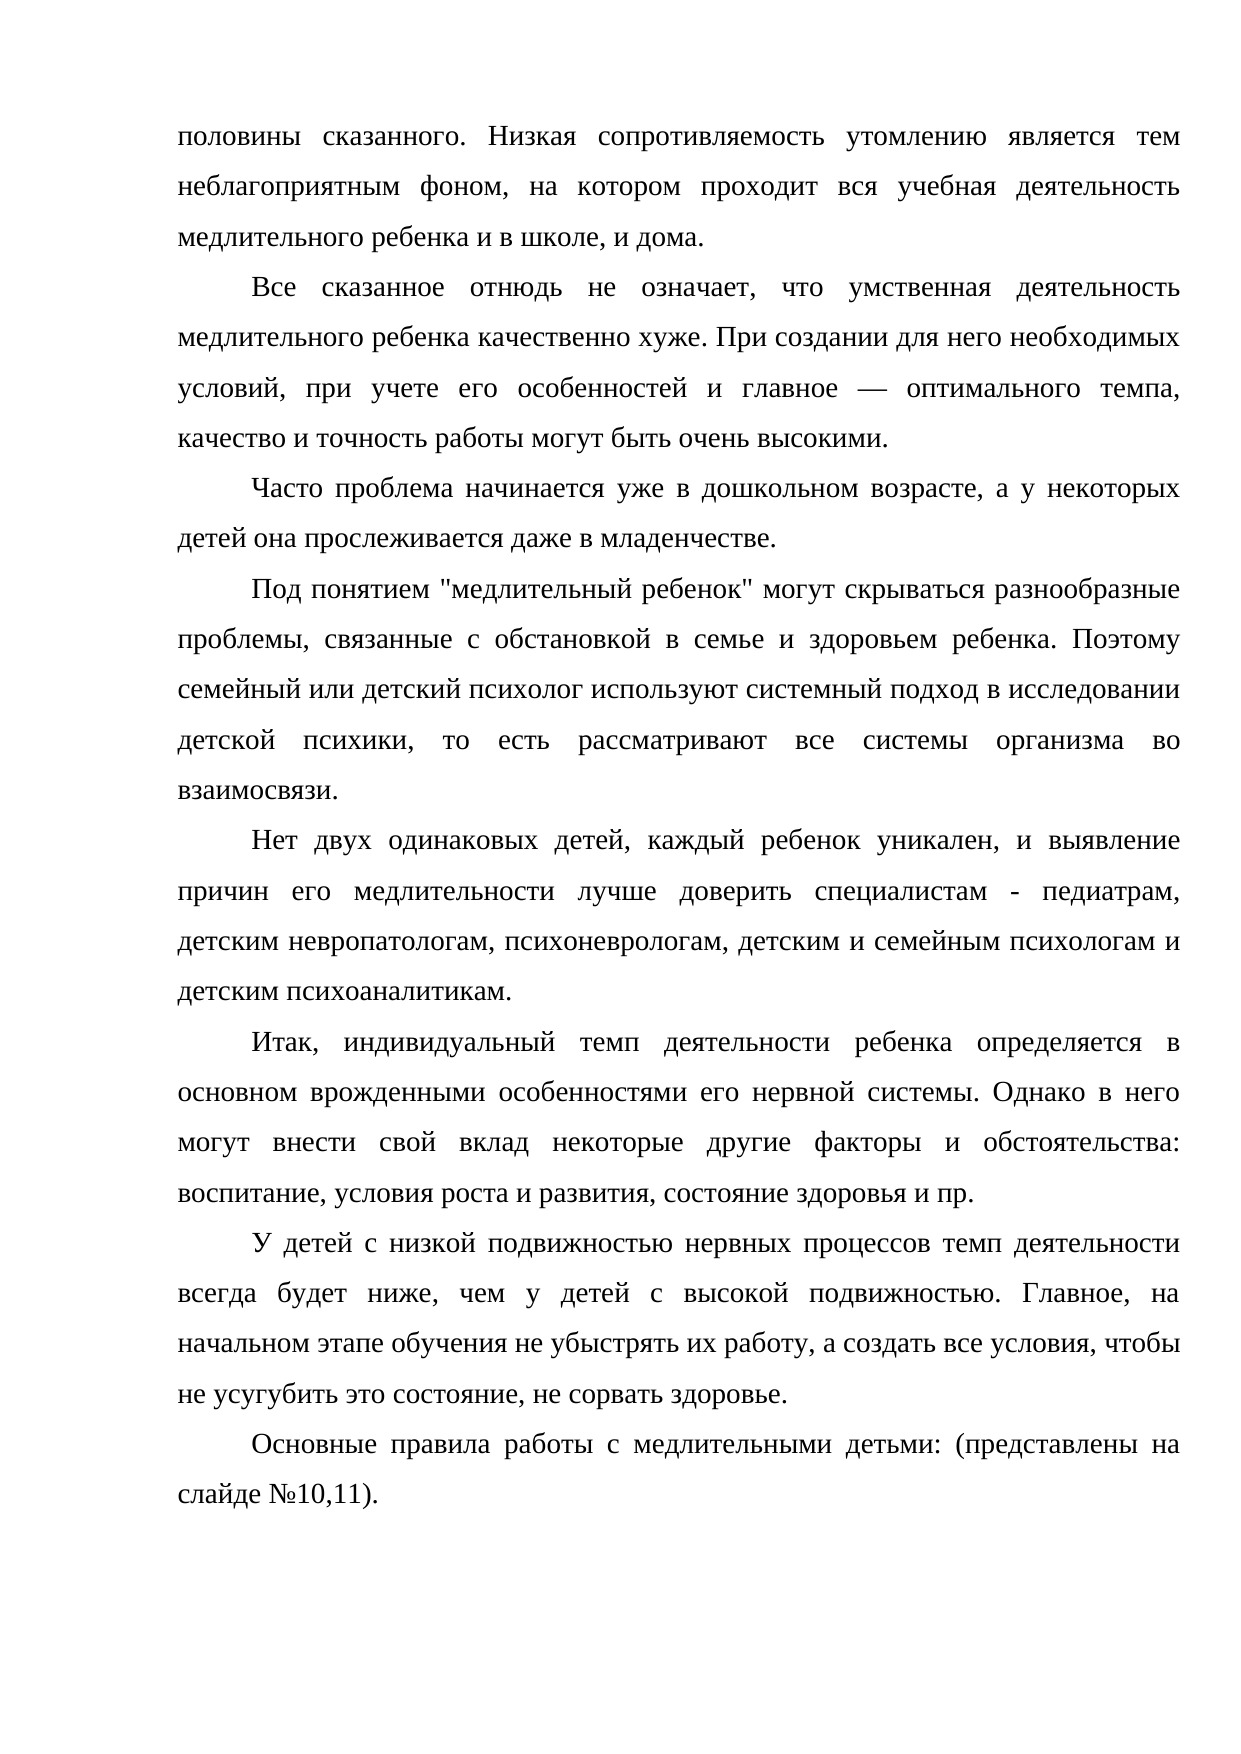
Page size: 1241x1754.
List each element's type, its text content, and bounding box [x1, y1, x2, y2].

text У детей с низкой подвижностью нервных процессов темп деятельности всегда будет ниже, чем у детей с высокой подвижностью. Главное, на начальном этапе обучения не убыстрять их работу, а создать все условия, чтобы не усугубить это состояние, не сорвать здоровье. [177, 1225, 1181, 1409]
text Нет двух одинаковых детей, каждый ребенок уникален, и выявление причин его медлительности лучше доверить специалистам - педиатрам, детским невропатологам, психоневрологам, детским и семейным психологам и детским психоаналитикам. [177, 822, 1181, 1007]
text Все сказанное отнюдь не означает, что умственная деятельность медлительного ребенка качественно хуже. При создании для него необходимых условий, при учете его особенностей и главное — оптимального темпа, качество и точность работы могут быть очень высокими. [177, 269, 1181, 453]
text Под понятием "медлительный ребенок" могут скрываться разнообразные проблемы, связанные с обстановкой в семье и здоровьем ребенка. Поэтому семейный или детский психолог используют системный подход в исследовании детской психики, то есть рассматривают все системы организма во взаимосвязи. [177, 571, 1181, 806]
text Итак, индивидуальный темп деятельности ребенка определяется в основном врожденными особенностями его нервной системы. Однако в него могут внести свой вклад некоторые другие факторы и обстоятельства: воспитание, условия роста и развития, состояние здоровья и пр. [177, 1024, 1181, 1208]
text Основные правила работы с медлительными детьми: (представлены на слайде №10,11). [177, 1426, 1181, 1510]
text Часто проблема начинается уже в дошкольном возрасте, а у некоторых детей она прослеживается даже в младенчестве. [177, 470, 1181, 554]
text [177, 118, 1181, 252]
